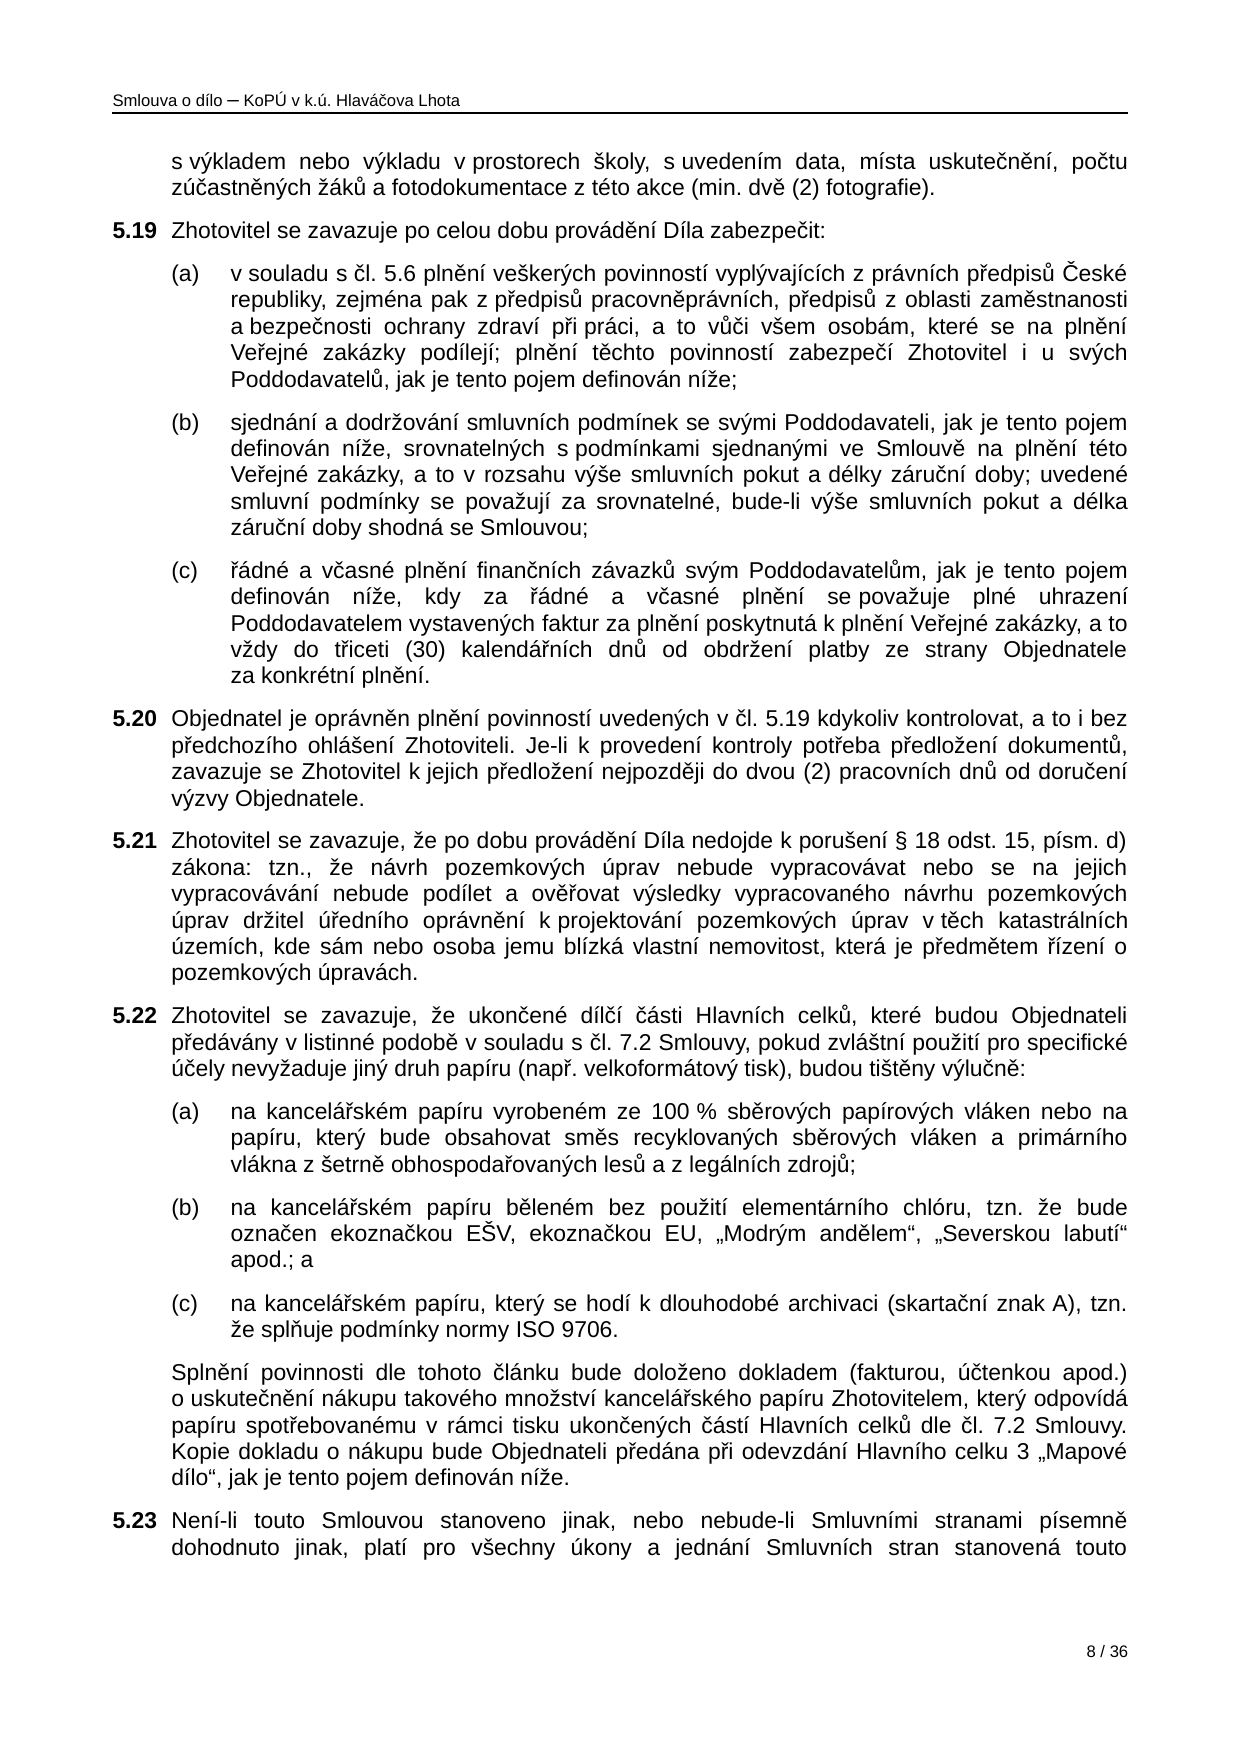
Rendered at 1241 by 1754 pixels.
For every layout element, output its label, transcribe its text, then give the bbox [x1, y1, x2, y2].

list na kancelářském papíru vyrobeném ze 100 % sběrových papírových vláken nebo na papíru, který bude obsahovat směs recyklovaných sběrových vláken a primárního vlákna z šetrně obhospodařovaných lesů a z legálních zdrojů; [171, 1098, 1128, 1177]
list v souladu s čl. 5.6 plnění veškerých povinností vyplývajících z právních předpisů České republiky, zejména pak z předpisů pracovněprávních, předpisů z oblasti zaměstnanosti a bezpečnosti ochrany zdraví při práci, a to vůči všem osobám, které se na plnění Veřejné zakázky podílejí; plnění těchto povinností zabezpečí Zhotovitel i u svých Poddodavatelů, jak je tento pojem definován níže; [171, 260, 1128, 392]
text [112, 148, 1128, 200]
text Objednatel je oprávněn plnění povinností uvedených v čl. 5.19 kdykoliv kontrolovat, a to i bez předchozího ohlášení Zhotoviteli. Je-li k provedení kontroly potřeba předložení dokumentů, zavazuje se Zhotovitel k jejich předložení nejpozději do dvou (2) pracovních dnů od doručení výzvy Objednatele. [112, 705, 1128, 811]
list sjednání a dodržování smluvních podmínek se svými Poddodavateli, jak je tento pojem definován níže, srovnatelných s podmínkami sjednanými ve Smlouvě na plnění této Veřejné zakázky, a to v rozsahu výše smluvních pokut a délky záruční doby; uvedené smluvní podmínky se považují za srovnatelné, bude-li výše smluvních pokut a délka záruční doby shodná se Smlouvou; [171, 408, 1128, 540]
text Zhotovitel se zavazuje po celou dobu provádění Díla zabezpečit: [112, 217, 1128, 243]
text Zhotovitel se zavazuje, že ukončené dílčí části Hlavních celků, které budou Objednateli předávány v listinné podobě v souladu s čl. 7.2 Smlouvy, pokud zvláštní použití pro specifické účely nevyžaduje jiný druh papíru (např. velkoformátový tisk), budou tištěny výlučně: [112, 1002, 1128, 1081]
text Zhotovitel se zavazuje, že po dobu provádění Díla nedojde k porušení § 18 odst. 15, písm. d) zákona: tzn., že návrh pozemkových úprav nebude vypracovávat nebo se na jejich vypracovávání nebude podílet a ověřovat výsledky vypracovaného návrhu pozemkových úprav držitel úředního oprávnění k projektování pozemkových úprav v těch katastrálních územích, kde sám nebo osoba jemu blízká vlastní nemovitost, která je předmětem řízení o pozemkových úpravách. [112, 827, 1128, 986]
list na kancelářském papíru běleném bez použití elementárního chlóru, tzn. že bude označen ekoznačkou EŠV, ekoznačkou EU, „Modrým andělem“, „Severskou labutí“ apod.; a [171, 1194, 1128, 1273]
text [112, 1507, 1128, 1560]
list Splnění povinnosti dle tohoto článku bude doloženo dokladem (fakturou, účtenkou apod.) o uskutečnění nákupu takového množství kancelářského papíru Zhotovitelem, který odpovídá papíru spotřebovanému v rámci tisku ukončených částí Hlavních celků dle čl. 7.2 Smlouvy. Kopie dokladu o nákupu bude Objednateli předána při odevzdání Hlavního celku 3 „Mapové dílo“, jak je tento pojem definován níže. [171, 1359, 1128, 1491]
list na kancelářském papíru, který se hodí k dlouhodobé archivaci (skartační znak A), tzn. že splňuje podmínky normy ISO 9706. [171, 1289, 1128, 1342]
list řádné a včasné plnění finančních závazků svým Poddodavatelům, jak je tento pojem definován níže, kdy za řádné a včasné plnění se považuje plné uhrazení Poddodavatelem vystavených faktur za plnění poskytnutá k plnění Veřejné zakázky, a to vždy do třiceti (30) kalendářních dnů od obdržení platby ze strany Objednatele za konkrétní plnění. [171, 557, 1128, 689]
